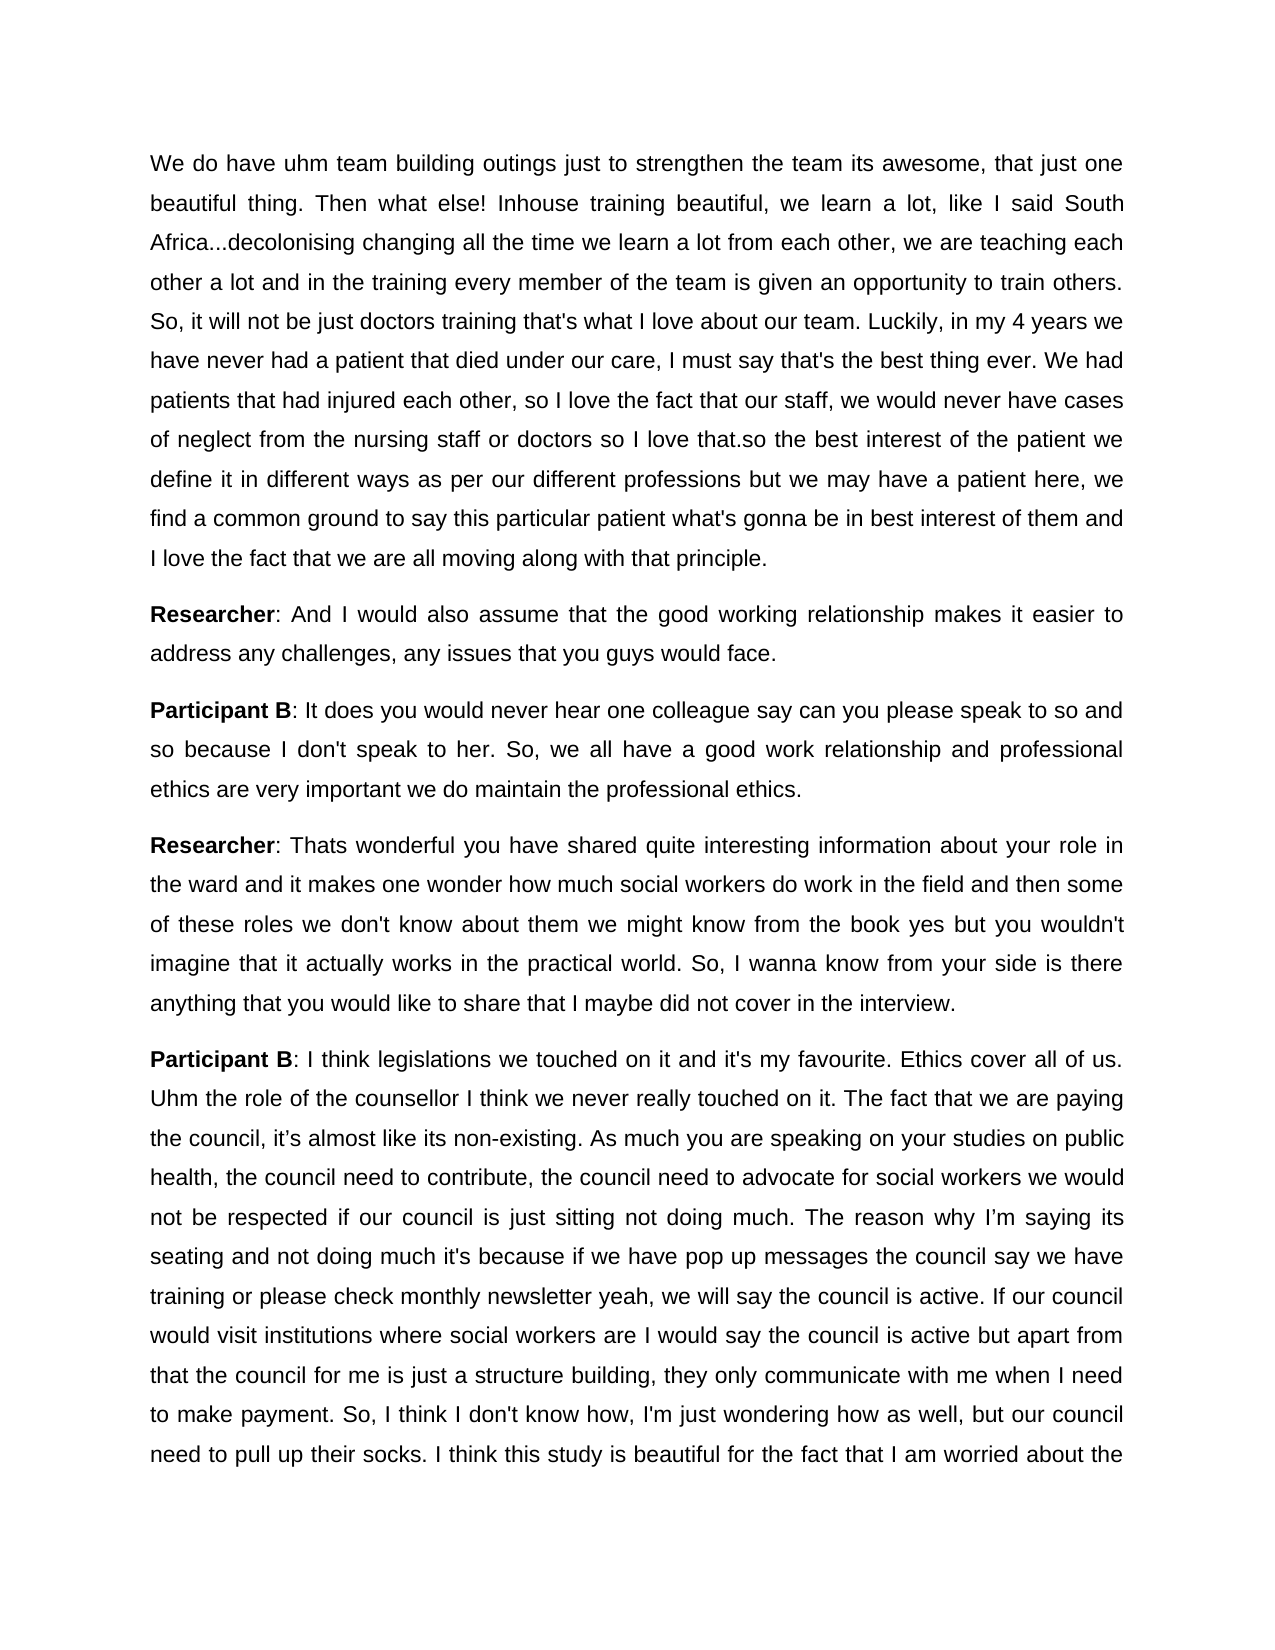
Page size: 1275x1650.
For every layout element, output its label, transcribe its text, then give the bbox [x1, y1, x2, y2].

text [150, 150, 1125, 571]
text Participant B: It does you would never hear one colleague say can you please speak to so and so because I don't speak to her. So, we all have a good work relationship and professional ethics are very important we do maintain the professional ethics. [150, 697, 1125, 802]
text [150, 1046, 1125, 1467]
text Researcher: Thats wonderful you have shared quite interesting information about your role in the ward and it makes one wonder how much social workers do work in the field and then some of these roles we don't know about them we might know from the book yes but you wouldn't imagine that it actually works in the practical world. So, I wanna know from your side is there anything that you would like to share that I maybe did not cover in the interview. [150, 832, 1125, 1016]
text Researcher: And I would also assume that the good working relationship makes it easier to address any challenges, any issues that you guys would face. [150, 601, 1125, 667]
